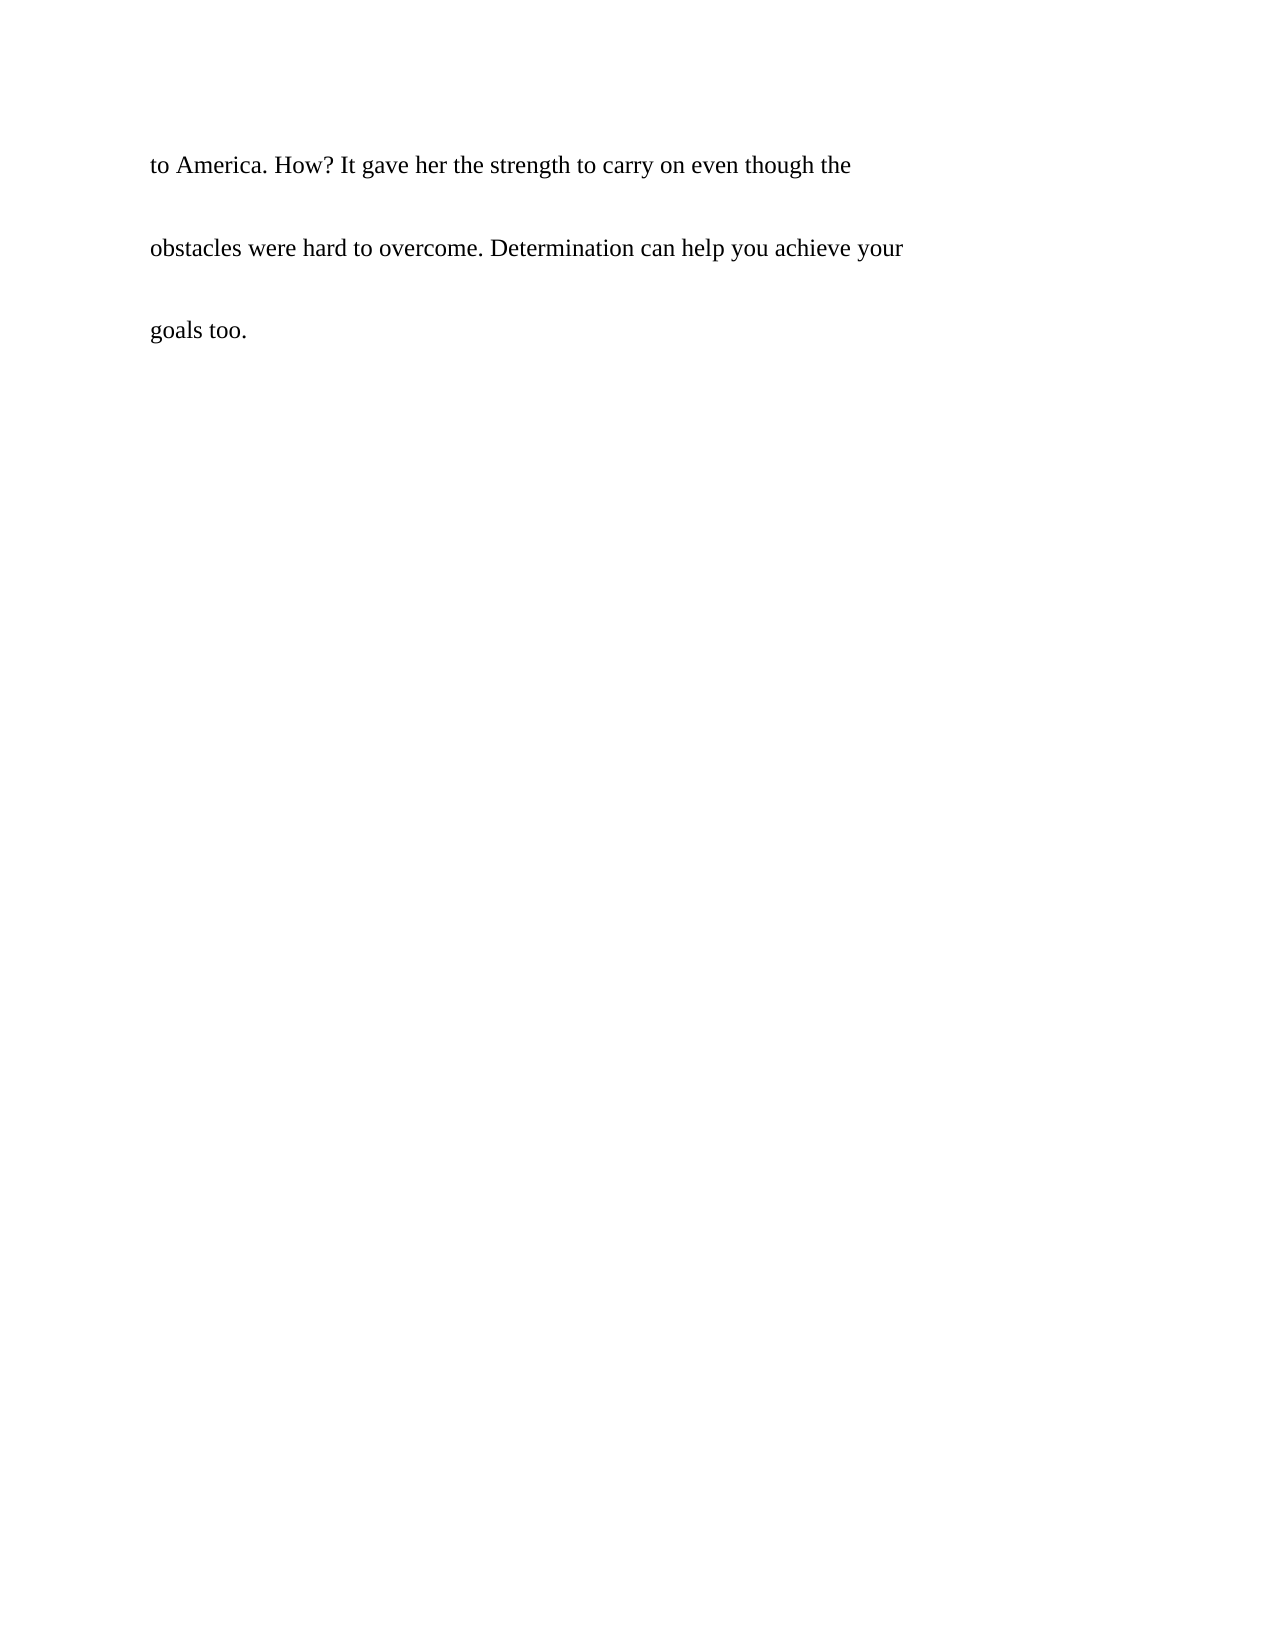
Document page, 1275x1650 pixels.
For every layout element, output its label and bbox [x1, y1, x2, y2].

text [150, 150, 909, 370]
